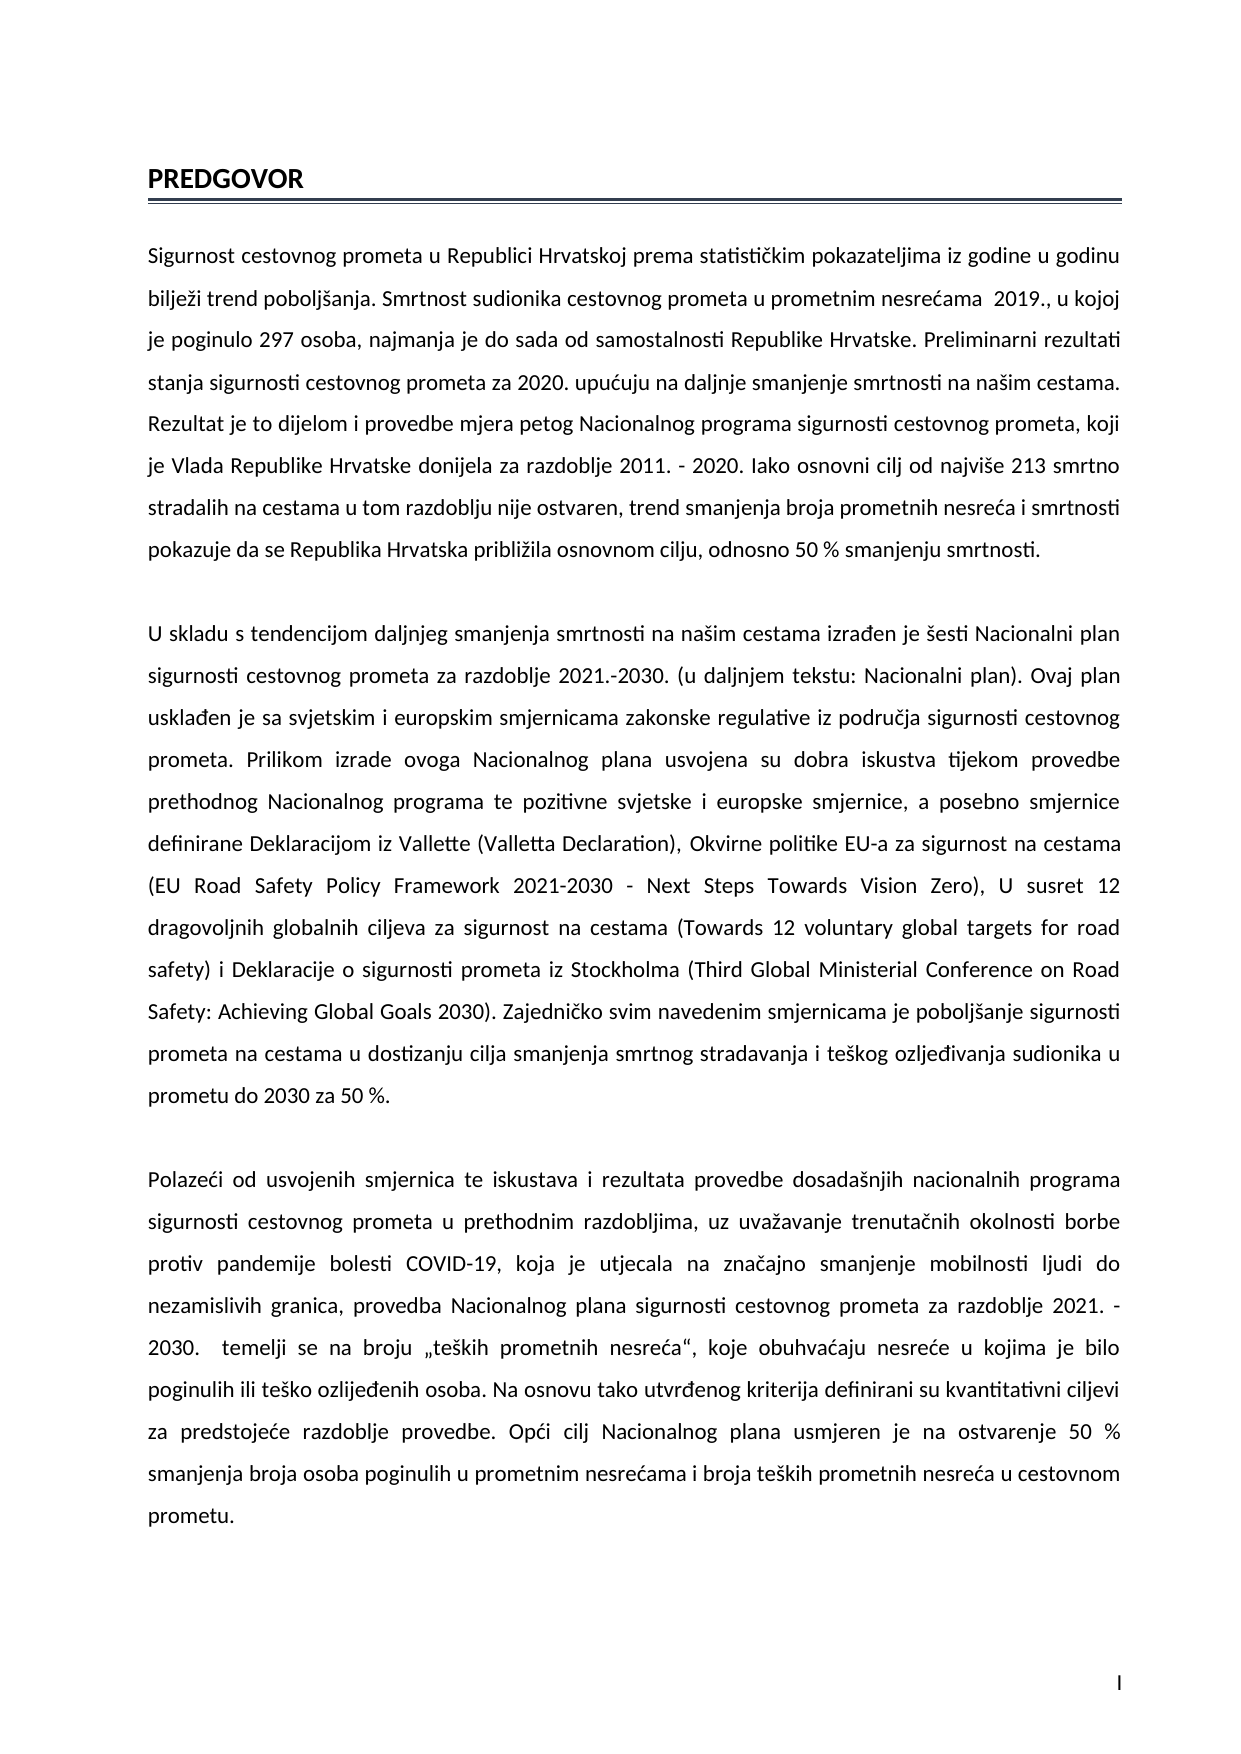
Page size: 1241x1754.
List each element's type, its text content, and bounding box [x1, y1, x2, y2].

text U skladu s tendencijom daljnjeg smanjenja smrtnosti na našim cestama izrađen je šesti Nacionalni plan sigurnosti cestovnog prometa za razdoblje 2021.-2030. (u daljnjem tekstu: Nacionalni plan). Ovaj plan usklađen je sa svjetskim i europskim smjernicama zakonske regulative iz područja sigurnosti cestovnog prometa. Prilikom izrade ovoga Nacionalnog plana usvojena su dobra iskustva tijekom provedbe prethodnog Nacionalnog programa te pozitivne svjetske i europske smjernice, a posebno smjernice definirane Deklaracijom iz Vallette (Valletta Declaration), Okvirne politike EU-a za sigurnost na cestama (EU Road Safety Policy Framework 2021-2030 - Next Steps Towards Vision Zero), U susret 12 dragovoljnih globalnih ciljeva za sigurnost na cestama (Towards 12 voluntary global targets for road safety) i Deklaracije o sigurnosti prometa iz Stockholma (Third Global Ministerial Conference on Road Safety: Achieving Global Goals 2030). Zajedničko svim navedenim smjernicama je poboljšanje sigurnosti prometa na cestama u dostizanju cilja smanjenja smrtnog stradavanja i teškog ozljeđivanja sudionika u prometu do 2030 za 50 %. [148, 619, 1122, 1109]
subtitle Predgovor [148, 160, 1122, 198]
text Polazeći od usvojenih smjernica te iskustava i rezultata provedbe dosadašnjih nacionalnih programa sigurnosti cestovnog prometa u prethodnim razdobljima, uz uvažavanje trenutačnih okolnosti borbe protiv pandemije bolesti COVID-19, koja je utjecala na značajno smanjenje mobilnosti ljudi do nezamislivih granica, provedba Nacionalnog plana sigurnosti cestovnog prometa za razdoblje 2021. - 2030. temelji se na broju „teških prometnih nesreća“, koje obuhvaćaju nesreće u kojima je bilo poginulih ili teško ozlijeđenih osoba. Na osnovu tako utvrđenog kriterija definirani su kvantitativni ciljevi za predstojeće razdoblje provedbe. Opći cilj Nacionalnog plana usmjeren je na ostvarenje 50 % smanjenja broja osoba poginulih u prometnim nesrećama i broja teških prometnih nesreća u cestovnom prometu. [148, 1165, 1122, 1529]
text Sigurnost cestovnog prometa u Republici Hrvatskoj prema statističkim pokazateljima iz godine u godinu bilježi trend poboljšanja. Smrtnost sudionika cestovnog prometa u prometnim nesrećama 2019., u kojoj je poginulo 297 osoba, najmanja je do sada od samostalnosti Republike Hrvatske. Preliminarni rezultati stanja sigurnosti cestovnog prometa za 2020. upućuju na daljnje smanjenje smrtnosti na našim cestama. Rezultat je to dijelom i provedbe mjera petog Nacionalnog programa sigurnosti cestovnog prometa, koji je Vlada Republike Hrvatske donijela za razdoblje 2011. - 2020. Iako osnovni cilj od najviše 213 smrtno stradalih na cestama u tom razdoblju nije ostvaren, trend smanjenja broja prometnih nesreća i smrtnosti pokazuje da se Republika Hrvatska približila osnovnom cilju, odnosno 50 % smanjenju smrtnosti. [148, 242, 1122, 563]
